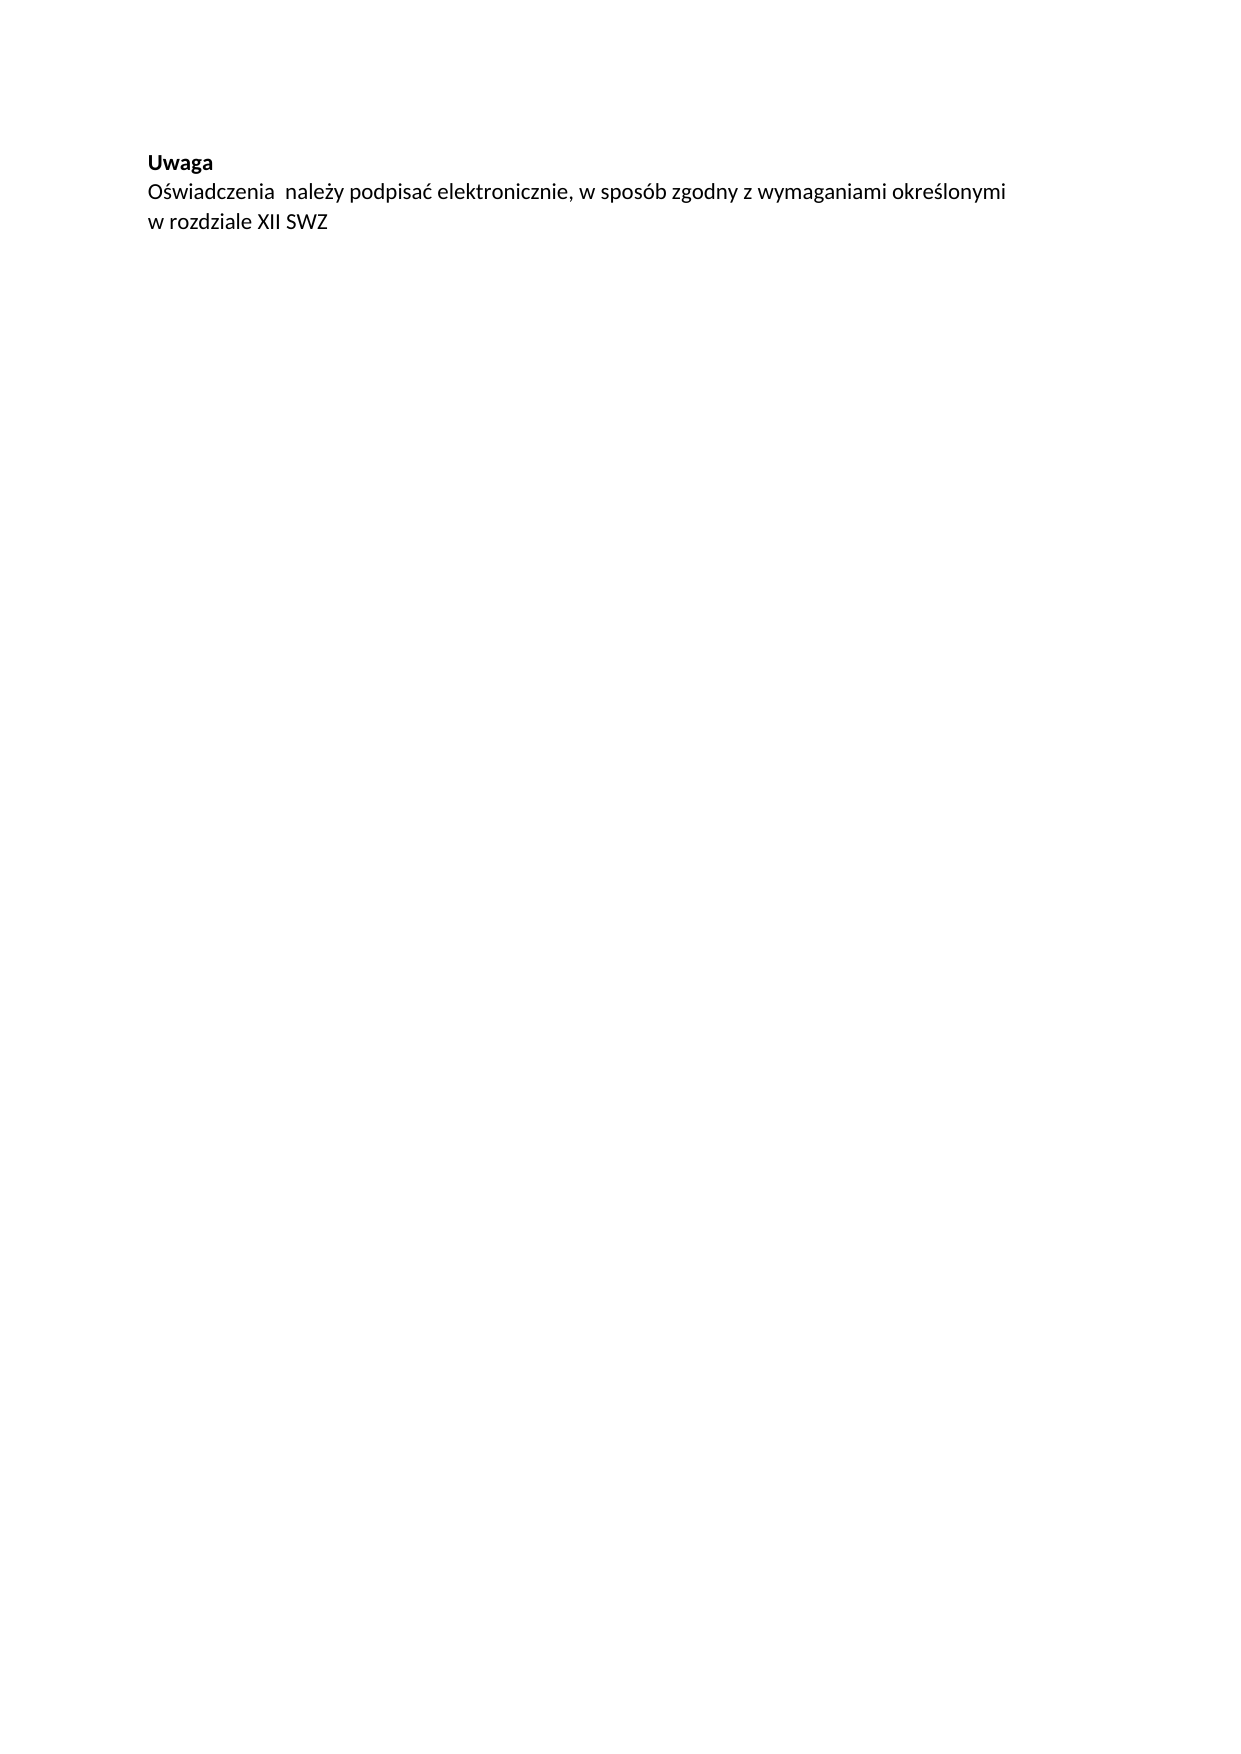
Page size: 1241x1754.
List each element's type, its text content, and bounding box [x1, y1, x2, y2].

text Uwaga Oświadczenia należy podpisać elektronicznie, w sposób zgodny z wymaganiami określonymi w rozdziale XII SWZ [148, 148, 1093, 235]
